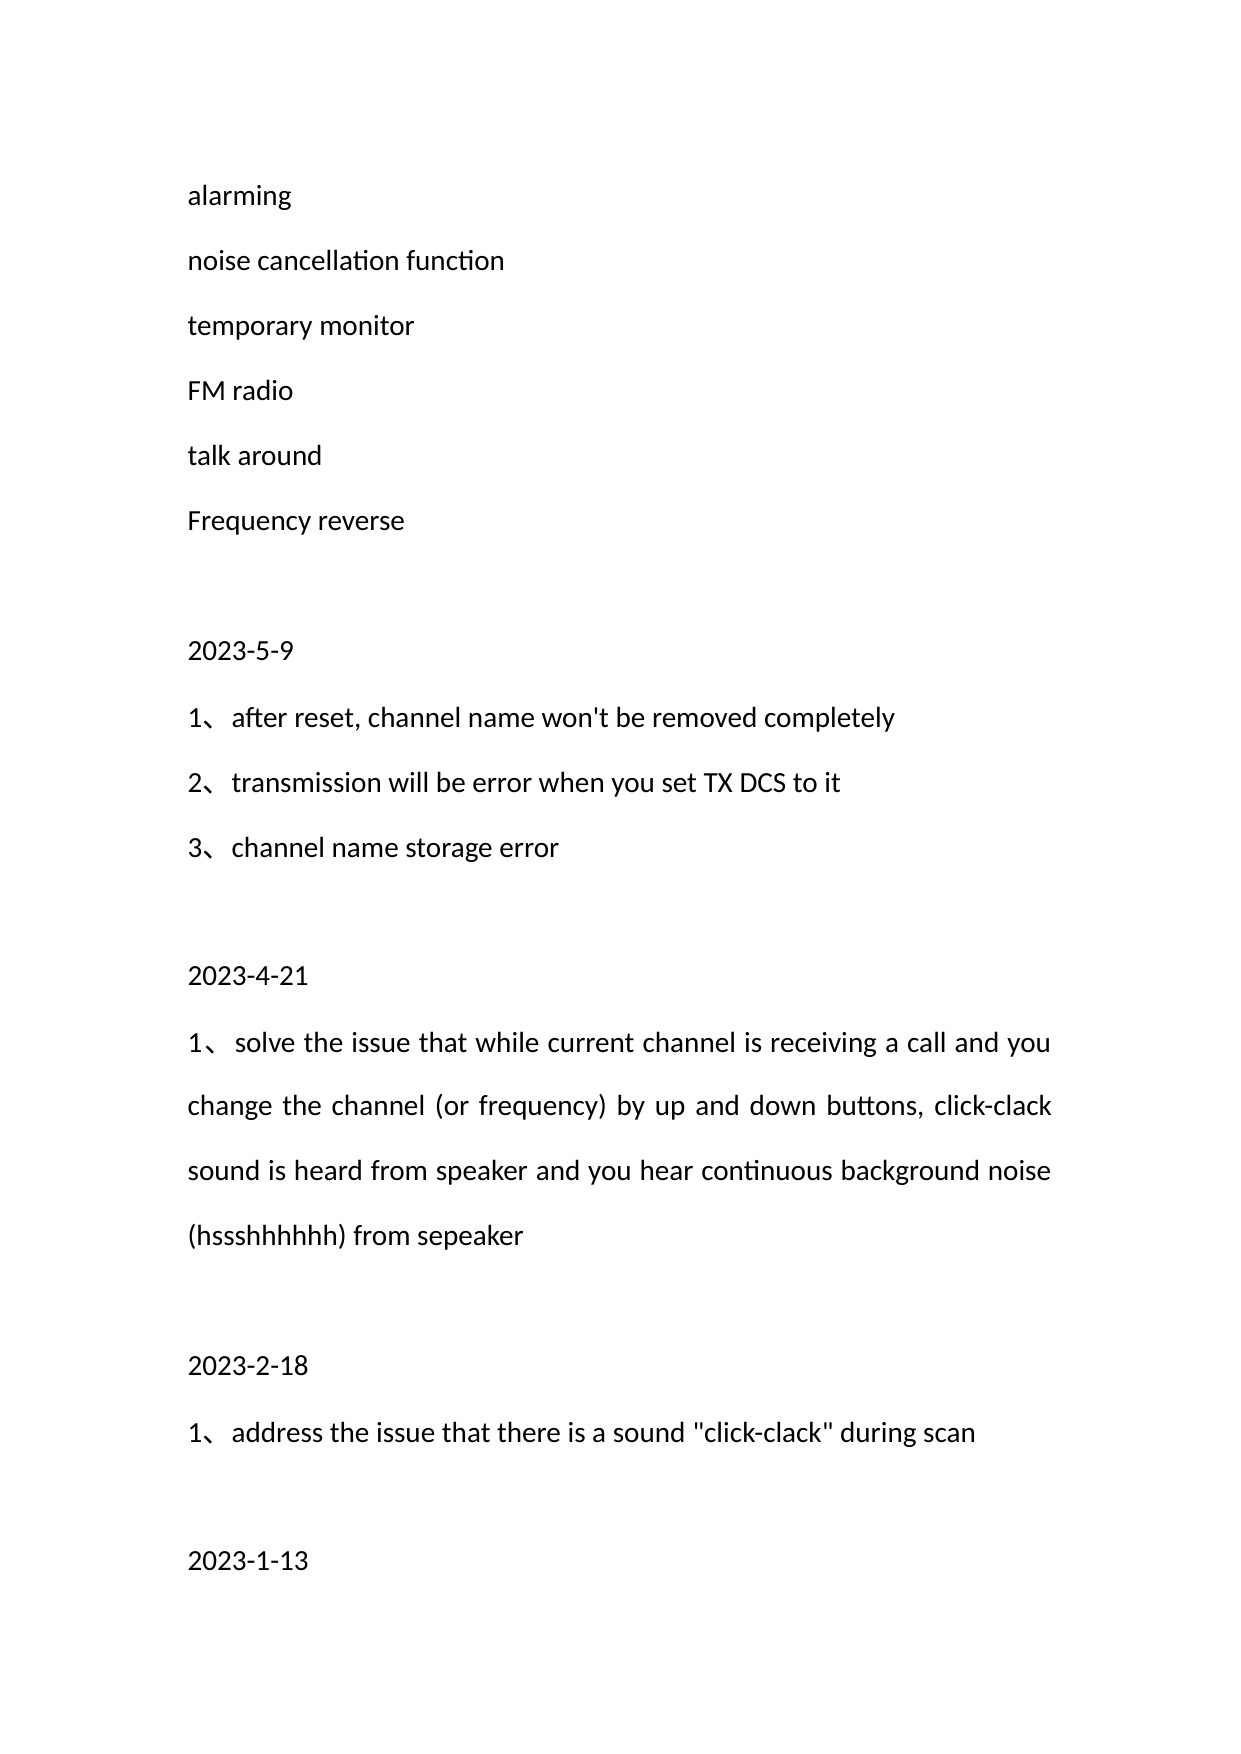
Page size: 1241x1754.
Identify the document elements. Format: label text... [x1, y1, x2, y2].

text talk around [187, 422, 1053, 487]
text noise cancellation function [187, 227, 1053, 292]
text Frequency reverse [187, 487, 1053, 552]
text 3、channel name storage error [187, 812, 1053, 877]
text alarming [187, 162, 1053, 227]
text 2023-4-21 [187, 942, 1053, 1007]
text 2023-1-13 [187, 1527, 1053, 1592]
text 2023-2-18 [187, 1332, 1053, 1397]
text 1、after reset, channel name won't be removed completely [187, 682, 1053, 747]
text 1、address the issue that there is a sound "click-clack" during scan [187, 1397, 1053, 1462]
text temporary monitor [187, 292, 1053, 357]
text 1、solve the issue that while current channel is receiving a call and you change the channel (or frequency) by up and down buttons, click-clack sound is heard from speaker and you hear continuous background noise (hssshhhhhh) from sepeaker [187, 1007, 1053, 1267]
text FM radio [187, 357, 1053, 422]
text 2、transmission will be error when you set TX DCS to it [187, 747, 1053, 812]
text 2023-5-9 [187, 617, 1053, 682]
